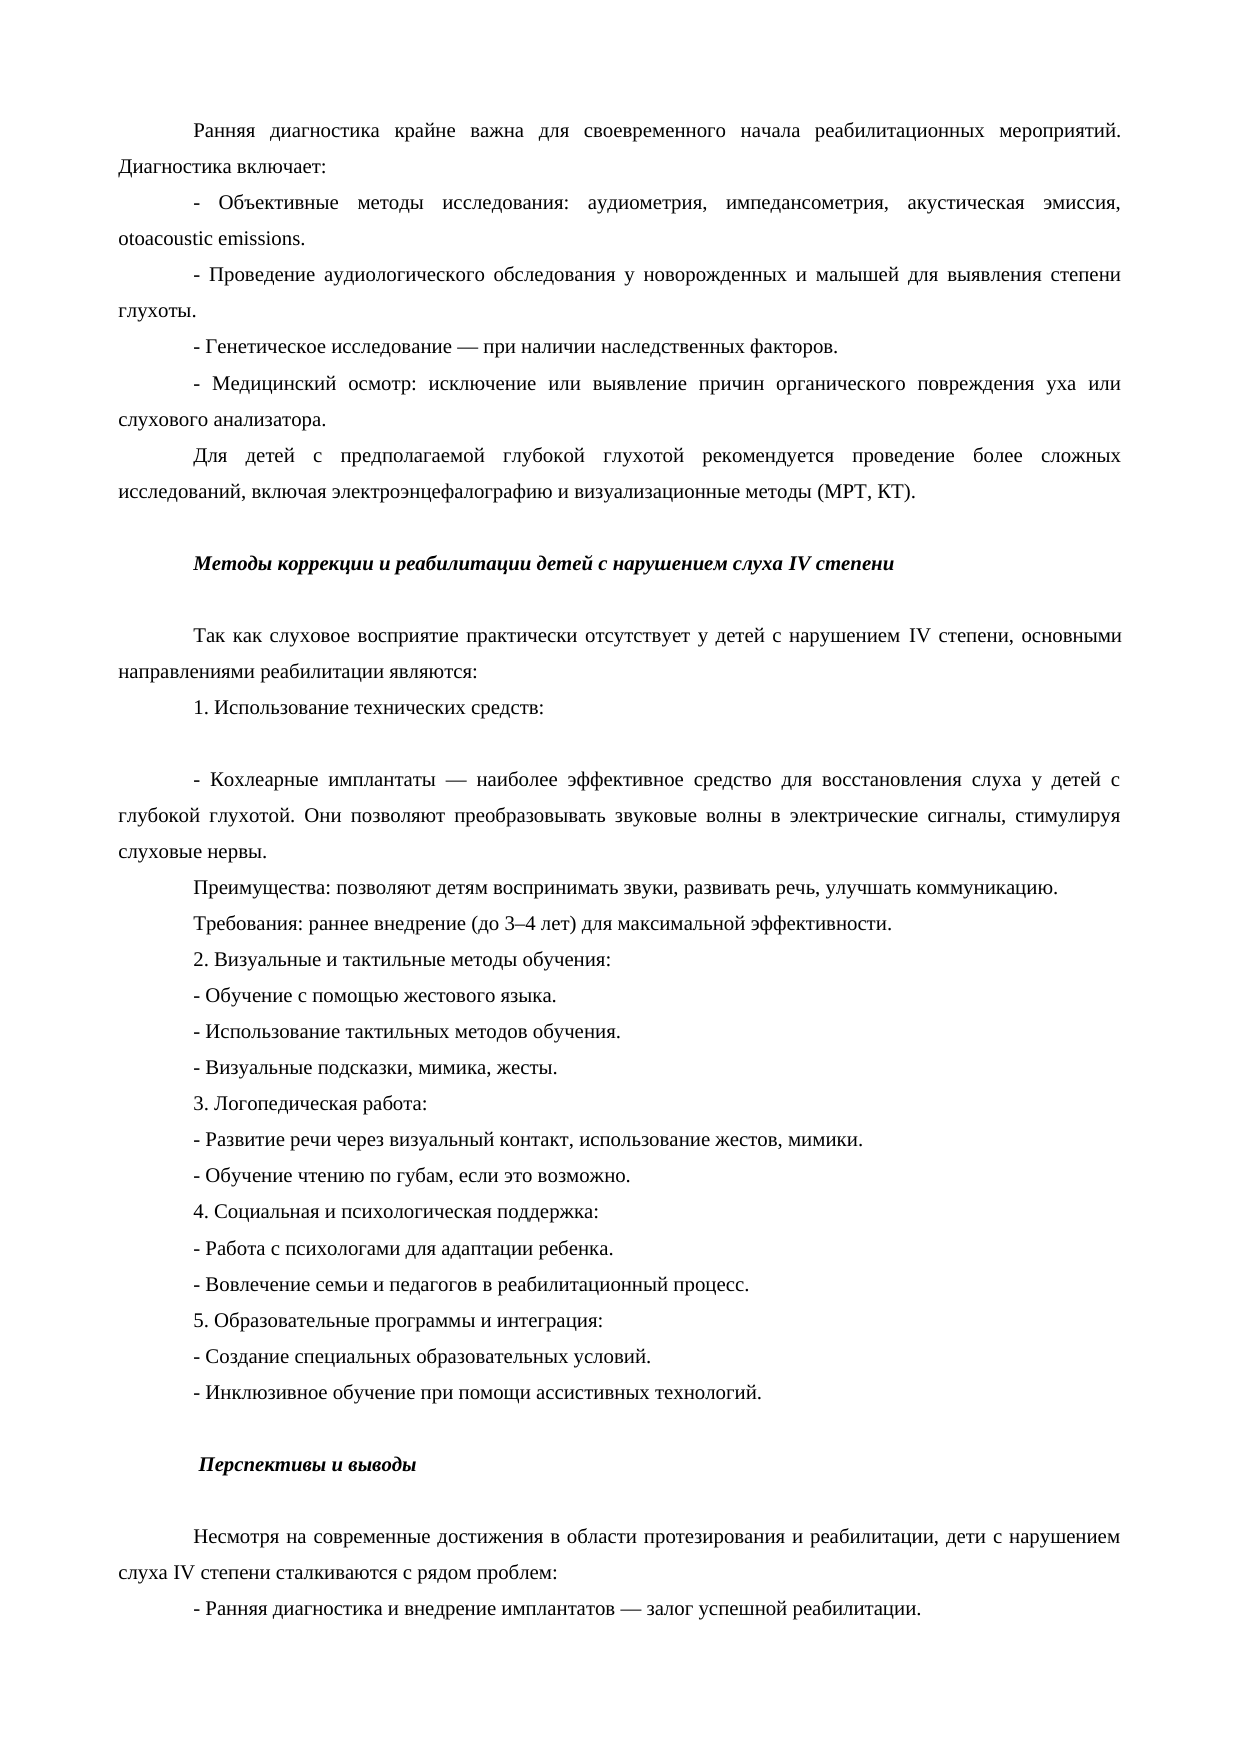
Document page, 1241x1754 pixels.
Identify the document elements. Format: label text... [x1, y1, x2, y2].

text 5. Образовательные программы и интеграция: [118, 1307, 1122, 1332]
text - Кохлеарные имплантаты — наиболее эффективное средство для восстановления слуха у детей с глубокой глухотой. Они позволяют преобразовывать звуковые волны в электрические сигналы, стимулируя слуховые нервы. [118, 767, 1122, 863]
text 4. Социальная и психологическая поддержка: [118, 1199, 1122, 1223]
text - Ранняя диагностика и внедрение имплантатов — залог успешной реабилитации. [118, 1596, 1122, 1620]
text - Обучение с помощью жестового языка. [118, 983, 1122, 1007]
text Перспективы и выводы [118, 1452, 1122, 1476]
text - Визуальные подсказки, мимика, жесты. [118, 1055, 1122, 1079]
text 3. Логопедическая работа: [118, 1091, 1122, 1115]
text - Объективные методы исследования: аудиометрия, импедансометрия, акустическая эмиссия, otoacoustic emissions. [118, 190, 1122, 250]
text Так как слуховое восприятие практически отсутствует у детей с нарушением IV степени, основными направлениями реабилитации являются: [118, 623, 1122, 683]
text - Генетическое исследование — при наличии наследственных факторов. [118, 334, 1122, 358]
text - Вовлечение семьи и педагогов в реабилитационный процесс. [118, 1271, 1122, 1296]
text Несмотря на современные достижения в области протезирования и реабилитации, дети с нарушением слуха IV степени сталкиваются с рядом проблем: [118, 1524, 1122, 1584]
text Для детей с предполагаемой глубокой глухотой рекомендуется проведение более сложных исследований, включая электроэнцефалографию и визуализационные методы (МРТ, КТ). [118, 442, 1122, 503]
text Методы коррекции и реабилитации детей с нарушением слуха IV степени [118, 551, 1122, 575]
text - Инклюзивное обучение при помощи ассистивных технологий. [118, 1379, 1122, 1404]
text 2. Визуальные и тактильные методы обучения: [118, 947, 1122, 971]
text Преимущества: позволяют детям воспринимать звуки, развивать речь, улучшать коммуникацию. [118, 875, 1122, 899]
text - Медицинский осмотр: исключение или выявление причин органического повреждения уха или слухового анализатора. [118, 370, 1122, 431]
text Требования: раннее внедрение (до 3–4 лет) для максимальной эффективности. [118, 911, 1122, 935]
text - Проведение аудиологического обследования у новорожденных и малышей для выявления степени глухоты. [118, 262, 1122, 322]
text 1. Использование технических средств: [118, 695, 1122, 719]
text - Использование тактильных методов обучения. [118, 1019, 1122, 1043]
text - Обучение чтению по губам, если это возможно. [118, 1163, 1122, 1187]
text - Работа с психологами для адаптации ребенка. [118, 1235, 1122, 1259]
text Ранняя диагностика крайне важна для своевременного начала реабилитационных мероприятий. Диагностика включает: [118, 118, 1122, 178]
text - Развитие речи через визуальный контакт, использование жестов, мимики. [118, 1127, 1122, 1151]
text - Создание специальных образовательных условий. [118, 1343, 1122, 1368]
